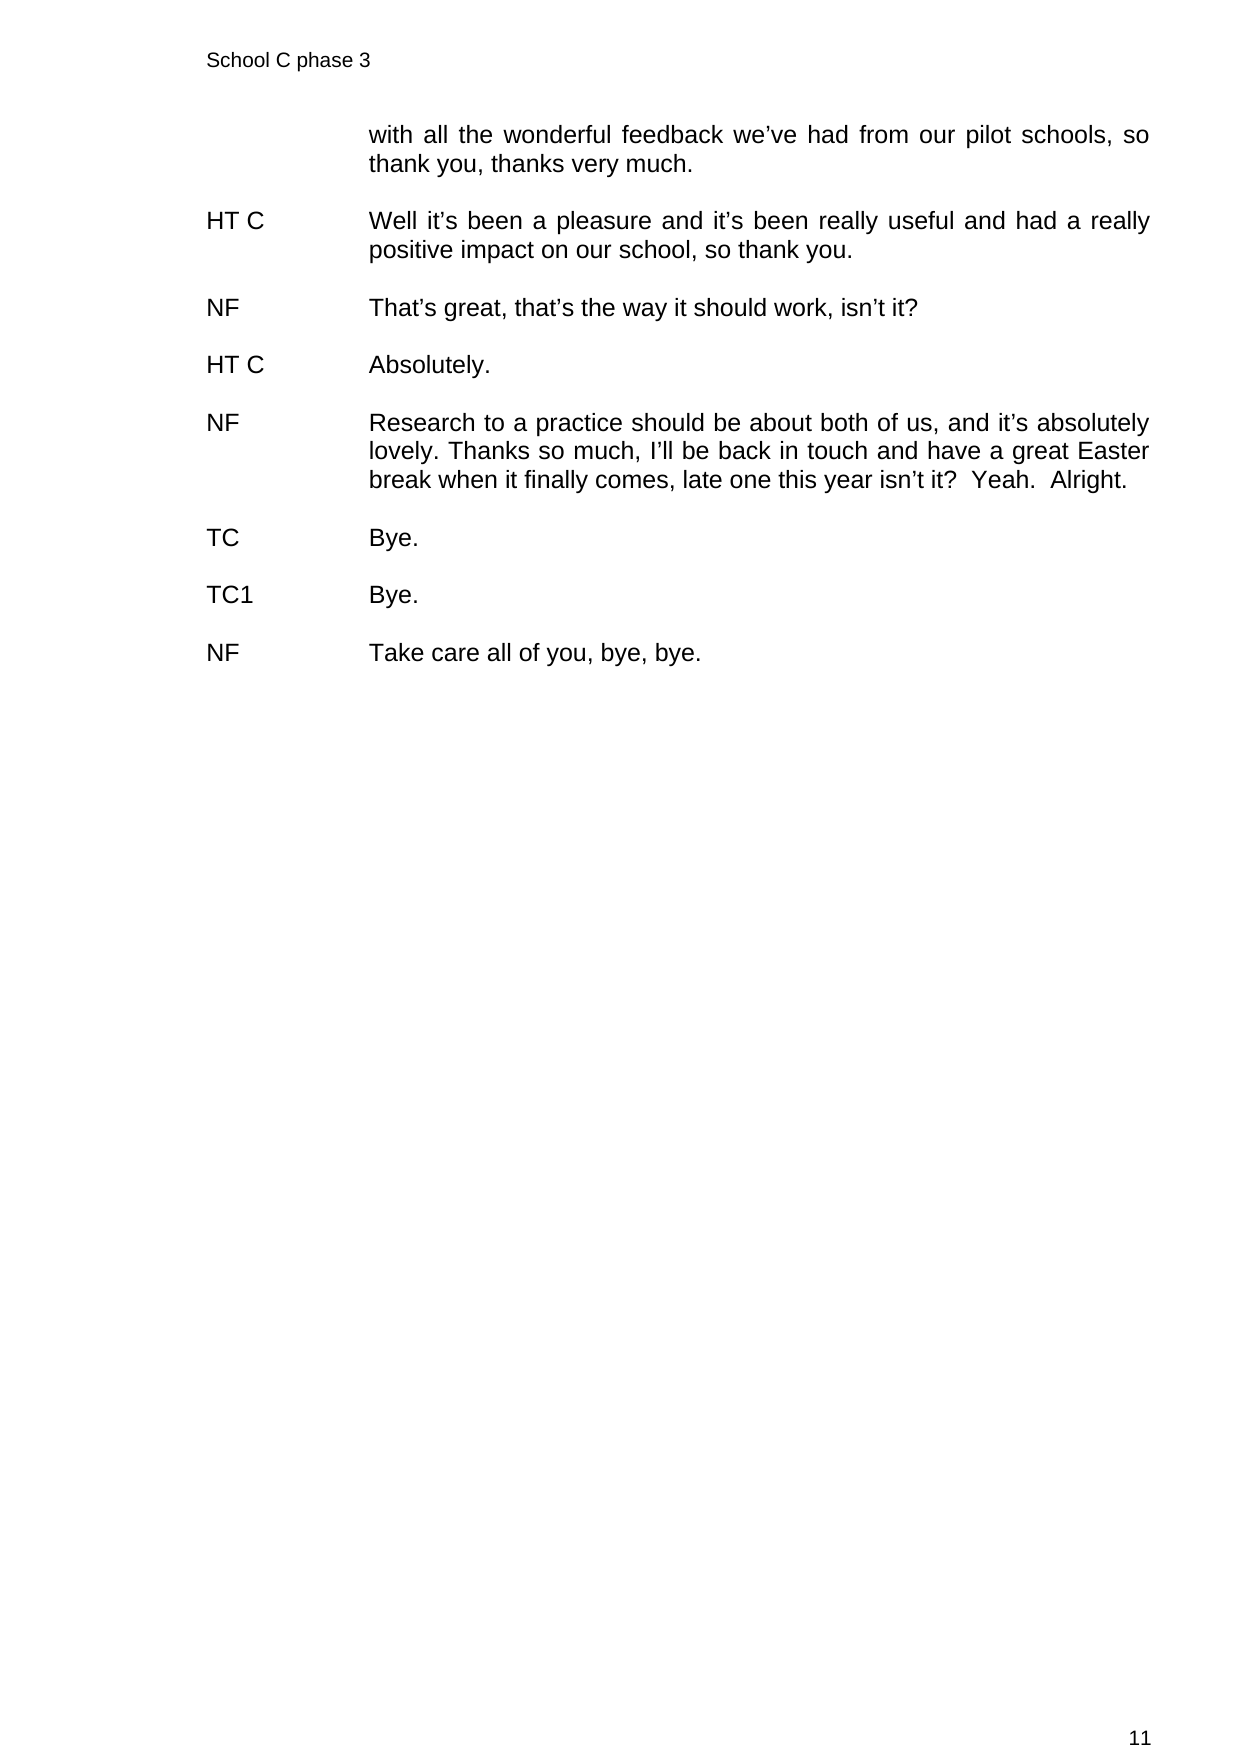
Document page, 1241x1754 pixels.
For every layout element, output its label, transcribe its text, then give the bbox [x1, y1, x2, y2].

text HT C Absolutely. [206, 350, 1152, 379]
text TC1 Bye. [206, 580, 1152, 609]
text NF That’s great, that’s the way it should work, isn’t it? [206, 292, 1152, 321]
text NF Research to a practice should be about both of us, and it’s absolutely lovely. Thanks so much, I’ll be back in touch and have a great Easter break when it finally comes, late one this year isn’t it? Yeah. Alright. [206, 407, 1152, 494]
text TC Bye. [206, 522, 1152, 551]
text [369, 120, 1152, 177]
text NF Take care all of you, bye, bye. [206, 637, 1152, 666]
text HT C Well it’s been a pleasure and it’s been really useful and had a really positive impact on our school, so thank you. [206, 206, 1152, 264]
